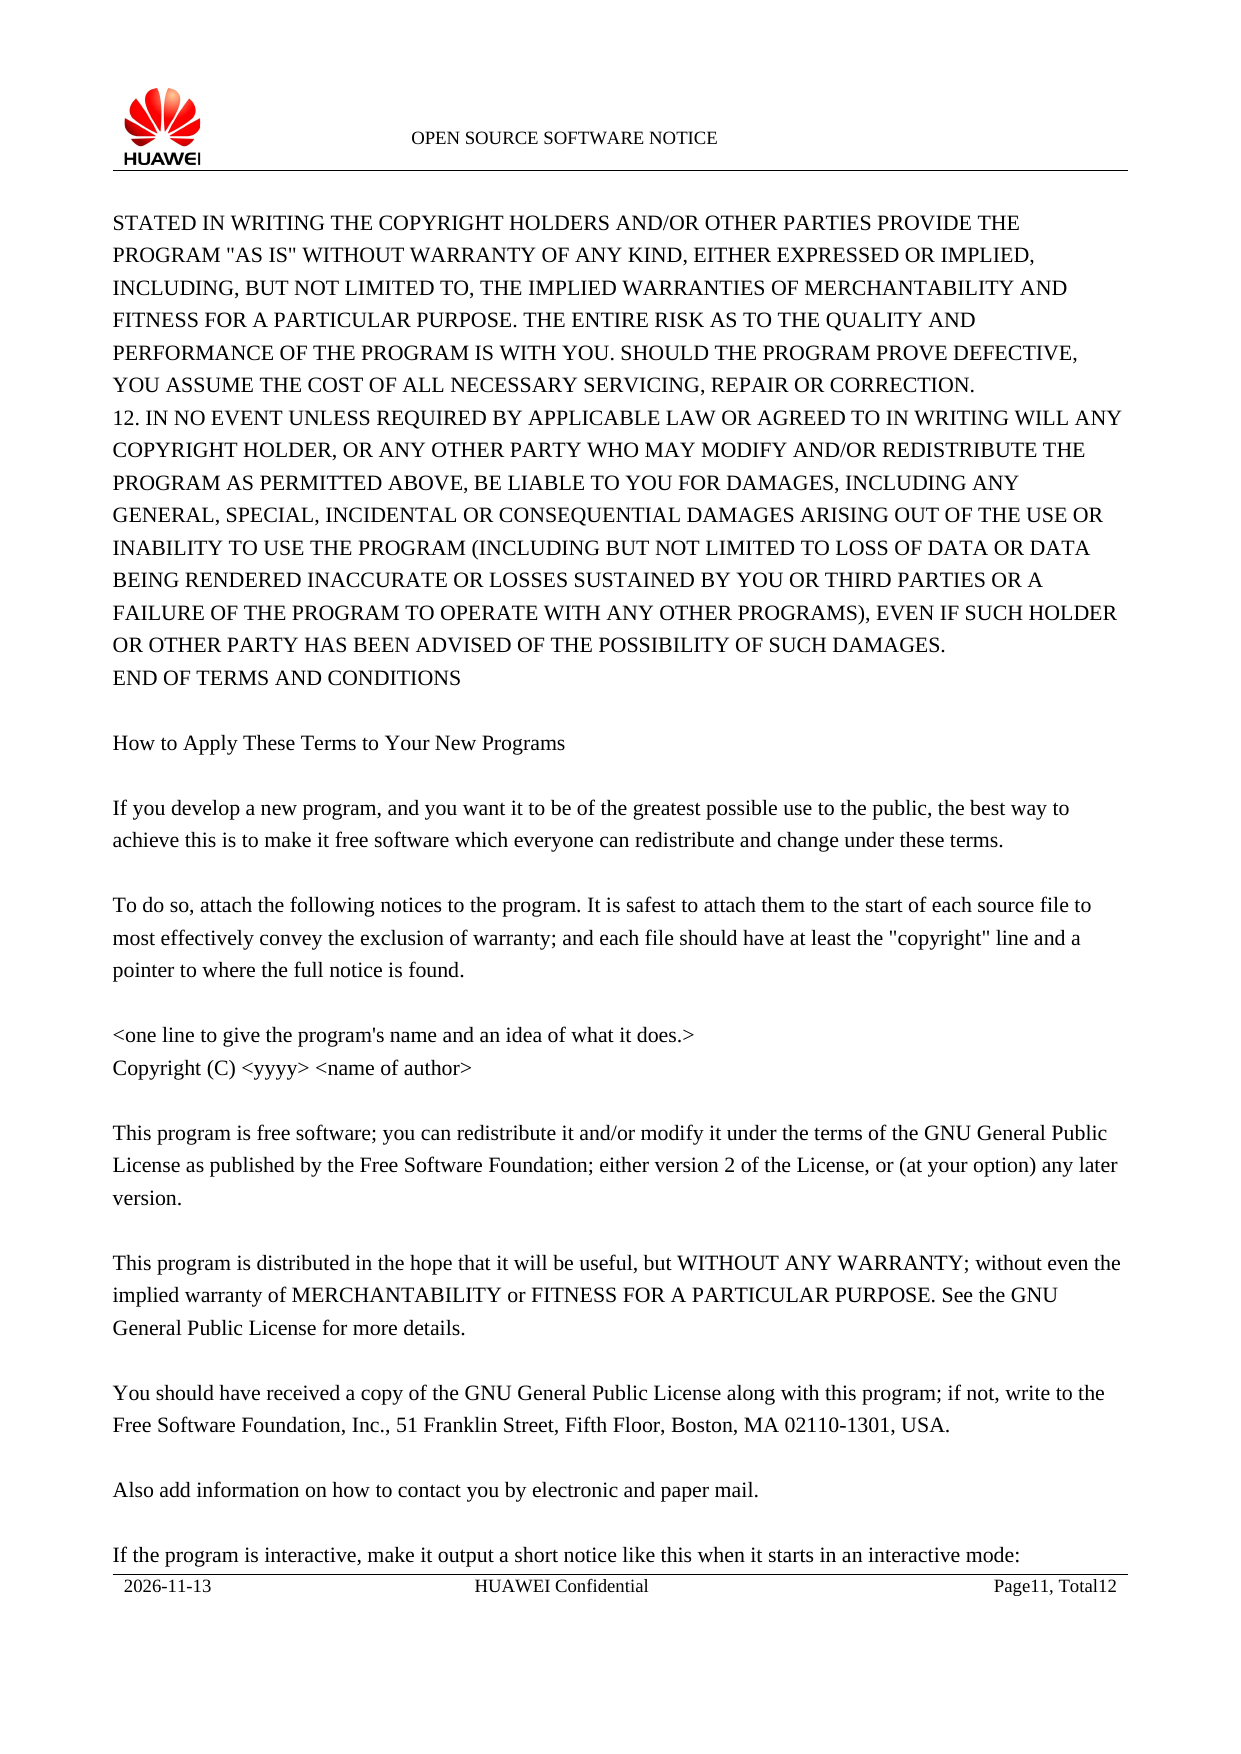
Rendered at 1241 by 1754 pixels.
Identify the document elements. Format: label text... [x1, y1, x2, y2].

picture [124, 88, 201, 165]
